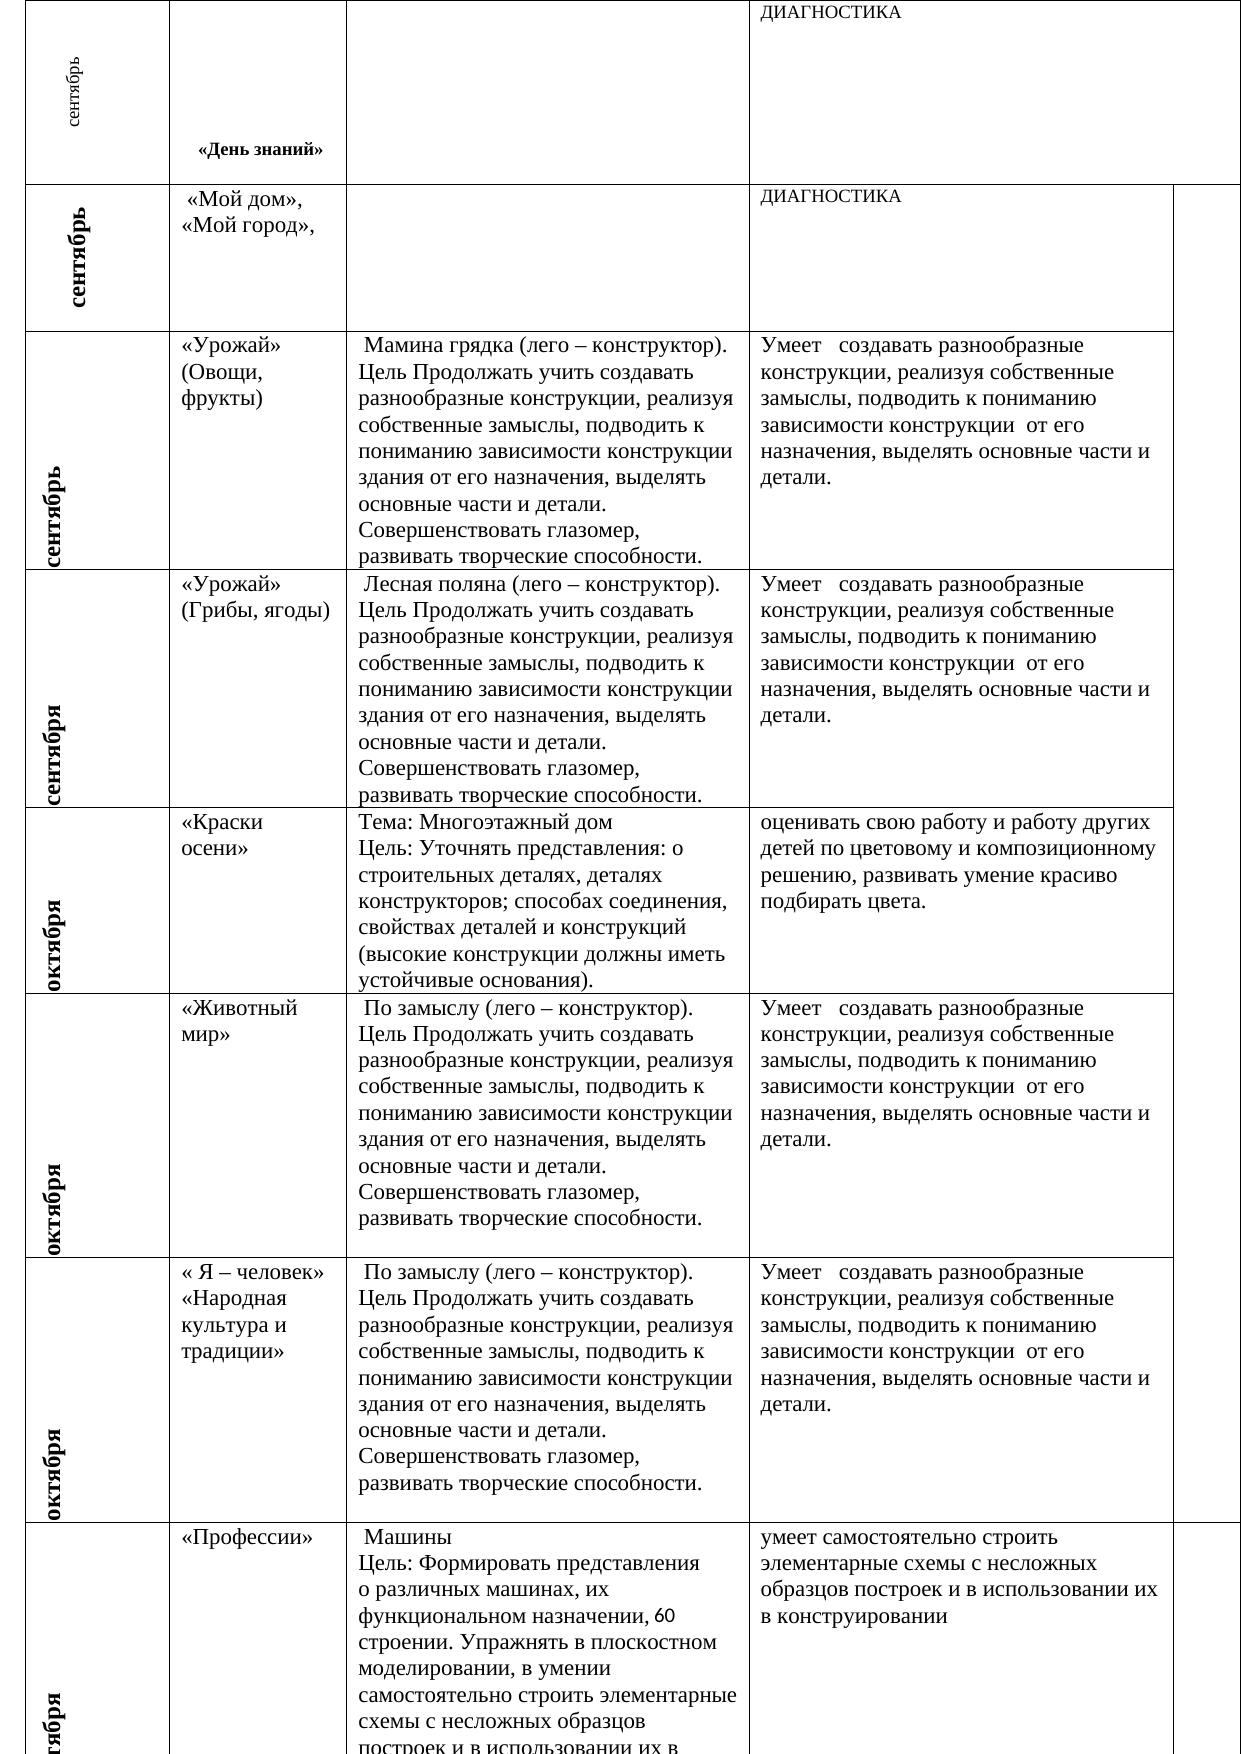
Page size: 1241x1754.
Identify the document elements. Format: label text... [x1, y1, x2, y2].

table_cell «Профессии» [170, 1523, 346, 1754]
table_cell ДИАГНОСТИКА [750, 185, 1173, 331]
table_cell Умеет создавать разнообразные конструкции, реализуя собственные замыслы, подводить к пониманию зависимости конструкции от его назначения, выделять основные части и детали. [750, 570, 1173, 807]
table_cell [1174, 1523, 1240, 1754]
table_cell октября [26, 1258, 169, 1522]
table_cell Мамина грядка (лего – конструктор). Цель Продолжать учить создавать разнообразные конструкции, реализуя собственные замыслы, подводить к пониманию зависимости конструкции здания от его назначения, выделять основные части и детали. Совершенствовать глазомер, развивать творческие способности. [347, 332, 749, 569]
table_cell «Мой дом», «Мой город», [170, 185, 346, 331]
table_cell оценивать свою работу и работу других детей по цветовому и композиционному решению, развивать умение красиво подбирать цвета. [750, 808, 1173, 992]
table_cell «Урожай» (Грибы, ягоды) [170, 570, 346, 807]
table_cell умеет самостоятельно строить элементарные схемы с несложных образцов построек и в использовании их в конструировании [750, 1523, 1173, 1754]
table_cell Умеет создавать разнообразные конструкции, реализуя собственные замыслы, подводить к пониманию зависимости конструкции от его назначения, выделять основные части и детали. [750, 994, 1173, 1257]
table_cell октября [26, 1523, 169, 1754]
table_cell [347, 185, 749, 331]
table_cell « Я – человек» «Народная культура и традиции» [170, 1258, 346, 1522]
table_cell Машины Цель: Формировать представления о различных машинах, их функциональном назначении, строении. Упражнять в плоскостном моделировании, в умении самостоятельно строить элементарные схемы с несложных образцов построек и в использовании их в конструировании [347, 1523, 749, 1754]
table_header ДИАГНОСТИКА [750, 1, 1240, 184]
table_cell «Краски осени» [170, 808, 346, 992]
table_cell Умеет создавать разнообразные конструкции, реализуя собственные замыслы, подводить к пониманию зависимости конструкции от его назначения, выделять основные части и детали. [750, 332, 1173, 569]
table_cell «Урожай» (Овощи, фрукты) [170, 332, 346, 569]
table_cell Лесная поляна (лего – конструктор). Цель Продолжать учить создавать разнообразные конструкции, реализуя собственные замыслы, подводить к пониманию зависимости конструкции здания от его назначения, выделять основные части и детали. Совершенствовать глазомер, развивать творческие способности. [347, 570, 749, 807]
table_cell сентябрь [26, 185, 169, 331]
table_cell [1174, 185, 1240, 1522]
table_cell По замыслу (лего – конструктор). Цель Продолжать учить создавать разнообразные конструкции, реализуя собственные замыслы, подводить к пониманию зависимости конструкции здания от его назначения, выделять основные части и детали. Совершенствовать глазомер, развивать творческие способности. [347, 1258, 749, 1522]
table_header сентябрь [26, 1, 169, 184]
table_cell сентябрь [26, 332, 169, 569]
table_cell сентября [26, 570, 169, 807]
table_header [347, 1, 749, 184]
table_cell октября [26, 808, 169, 992]
table_cell По замыслу (лего – конструктор). Цель Продолжать учить создавать разнообразные конструкции, реализуя собственные замыслы, подводить к пониманию зависимости конструкции здания от его назначения, выделять основные части и детали. Совершенствовать глазомер, развивать творческие способности. [347, 994, 749, 1257]
table_header «День знаний» [170, 1, 346, 184]
table_cell октября [26, 994, 169, 1257]
table_cell Умеет создавать разнообразные конструкции, реализуя собственные замыслы, подводить к пониманию зависимости конструкции от его назначения, выделять основные части и детали. [750, 1258, 1173, 1522]
table_cell Тема: Многоэтажный дом Цель: Уточнять представления: о строительных деталях, деталях конструкторов; способах соединения, свойствах деталей и конструкций (высокие конструкции должны иметь устойчивые основания). [347, 808, 749, 992]
table_cell «Животный мир» [170, 994, 346, 1257]
